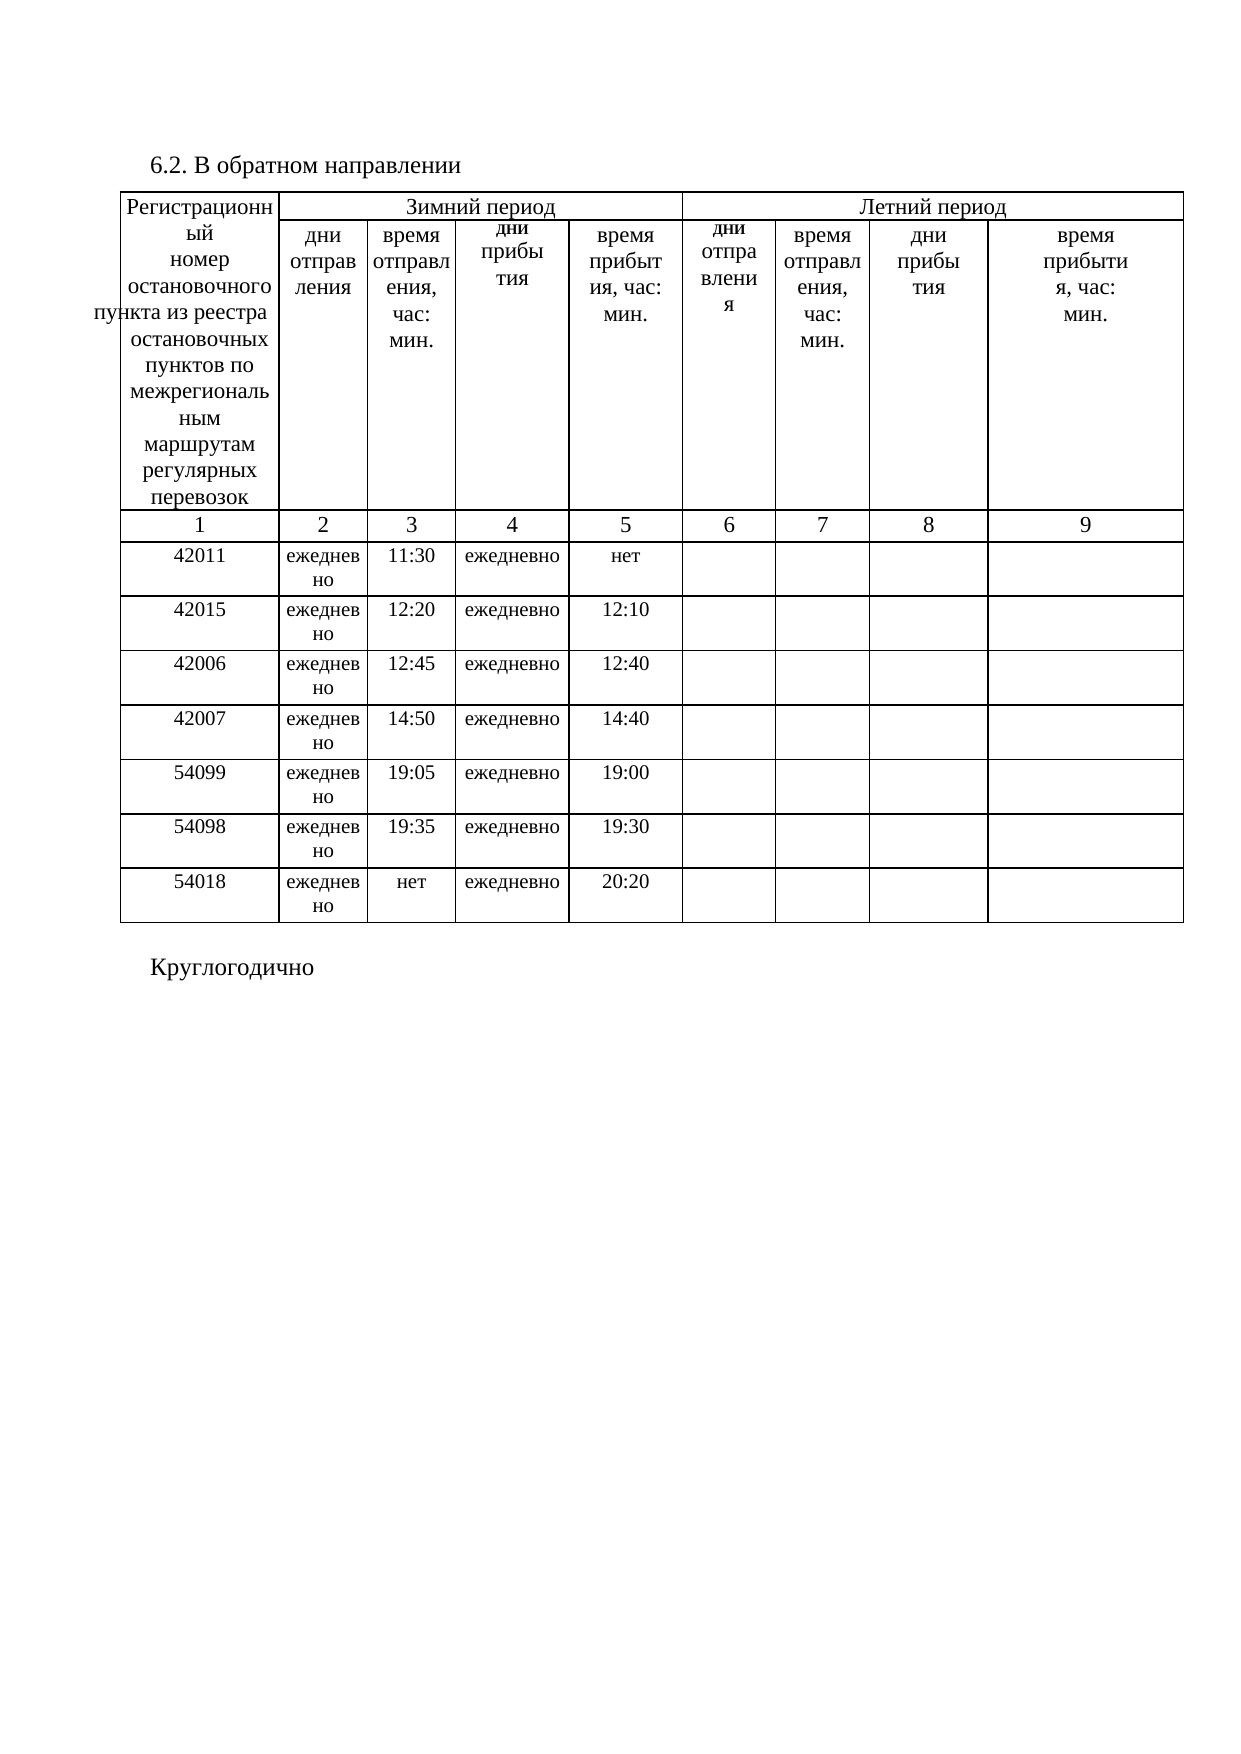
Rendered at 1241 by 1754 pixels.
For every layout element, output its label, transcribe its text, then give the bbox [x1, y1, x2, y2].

table_cell [776, 543, 869, 595]
table_cell ежедневно [456, 815, 568, 867]
table_cell [989, 597, 1183, 650]
table_cell ежедневно [280, 706, 367, 758]
table_cell 19:30 [570, 815, 682, 867]
table_cell ежедневно [456, 651, 568, 704]
table_cell [776, 651, 869, 704]
table_cell ежедневно [280, 543, 367, 595]
table_cell [683, 543, 775, 595]
table_cell [683, 760, 775, 813]
table_cell 12:20 [368, 597, 455, 650]
table_cell [989, 543, 1183, 595]
table_header Летний период [683, 193, 1183, 219]
table_cell ежедневно [280, 651, 367, 704]
table_cell 14:40 [570, 706, 682, 758]
table_cell время отправл ения, час: мин. [368, 221, 455, 509]
table_cell [989, 815, 1183, 867]
table_cell 19:00 [570, 760, 682, 813]
table_cell [870, 543, 987, 595]
table_cell [989, 869, 1183, 922]
table_cell ежедневно [456, 706, 568, 758]
table_cell 9 [989, 511, 1183, 541]
table_header Регистрационный номер остановочного пункта из реестра остановочных пунктов по межрегиональным маршрутам регулярных перевозок [121, 193, 278, 509]
text 6.2. В обратном направлении [150, 150, 1090, 179]
table_cell [870, 815, 987, 867]
table_cell [989, 651, 1183, 704]
table_cell ежедневно [456, 869, 568, 922]
table_cell дни отправ ления [280, 221, 367, 509]
table_cell ежедневно [456, 543, 568, 595]
table_cell время прибыти я, час: мин. [989, 221, 1183, 509]
table_cell [870, 597, 987, 650]
table_cell [683, 869, 775, 922]
table_cell [776, 815, 869, 867]
table_cell [776, 760, 869, 813]
table_cell 42006 [121, 651, 278, 704]
table_cell ежедневно [280, 869, 367, 922]
table_cell 42007 [121, 706, 278, 758]
table_cell [989, 706, 1183, 758]
table_cell 4 [456, 511, 568, 541]
table_cell 5 [570, 511, 682, 541]
table_cell [870, 651, 987, 704]
text Круглогодично [150, 952, 1090, 981]
table_header Зимний период [280, 193, 682, 219]
table_cell [870, 760, 987, 813]
table_cell [776, 597, 869, 650]
table_cell [776, 706, 869, 758]
table_cell ДНИ отпра влени я [683, 221, 775, 509]
table_cell ежедневно [280, 815, 367, 867]
table_cell дни прибы тия [870, 221, 987, 509]
table_cell 42015 [121, 597, 278, 650]
table_cell 54018 [121, 869, 278, 922]
table_cell [683, 597, 775, 650]
table_cell нет [570, 543, 682, 595]
table_cell 3 [368, 511, 455, 541]
table_cell ежедневно [456, 760, 568, 813]
table_cell ежедневно [280, 597, 367, 650]
table_cell ДНИ прибы тия [456, 221, 568, 509]
table_cell 1 [121, 511, 278, 541]
table_cell 7 [776, 511, 869, 541]
table_cell 14:50 [368, 706, 455, 758]
table_cell 12:40 [570, 651, 682, 704]
table_cell [989, 760, 1183, 813]
table_cell нет [368, 869, 455, 922]
table_cell 8 [870, 511, 987, 541]
table_cell [776, 869, 869, 922]
table_cell [683, 815, 775, 867]
table_cell ежедневно [456, 597, 568, 650]
table_cell время отправл ения, час: мин. [776, 221, 869, 509]
table_cell 20:20 [570, 869, 682, 922]
table_cell [870, 869, 987, 922]
table_cell 54099 [121, 760, 278, 813]
table_cell 19:35 [368, 815, 455, 867]
table_cell [683, 706, 775, 758]
table_cell [870, 706, 987, 758]
table_cell 42011 [121, 543, 278, 595]
table_cell 12:45 [368, 651, 455, 704]
table_cell 19:05 [368, 760, 455, 813]
table_cell 11:30 [368, 543, 455, 595]
table_cell [683, 651, 775, 704]
table_cell 54098 [121, 815, 278, 867]
table_cell время прибыт ия, час: мин. [570, 221, 682, 509]
table_cell ежедневно [280, 760, 367, 813]
table_cell 2 [280, 511, 367, 541]
table_cell 6 [683, 511, 775, 541]
table_cell 12:10 [570, 597, 682, 650]
